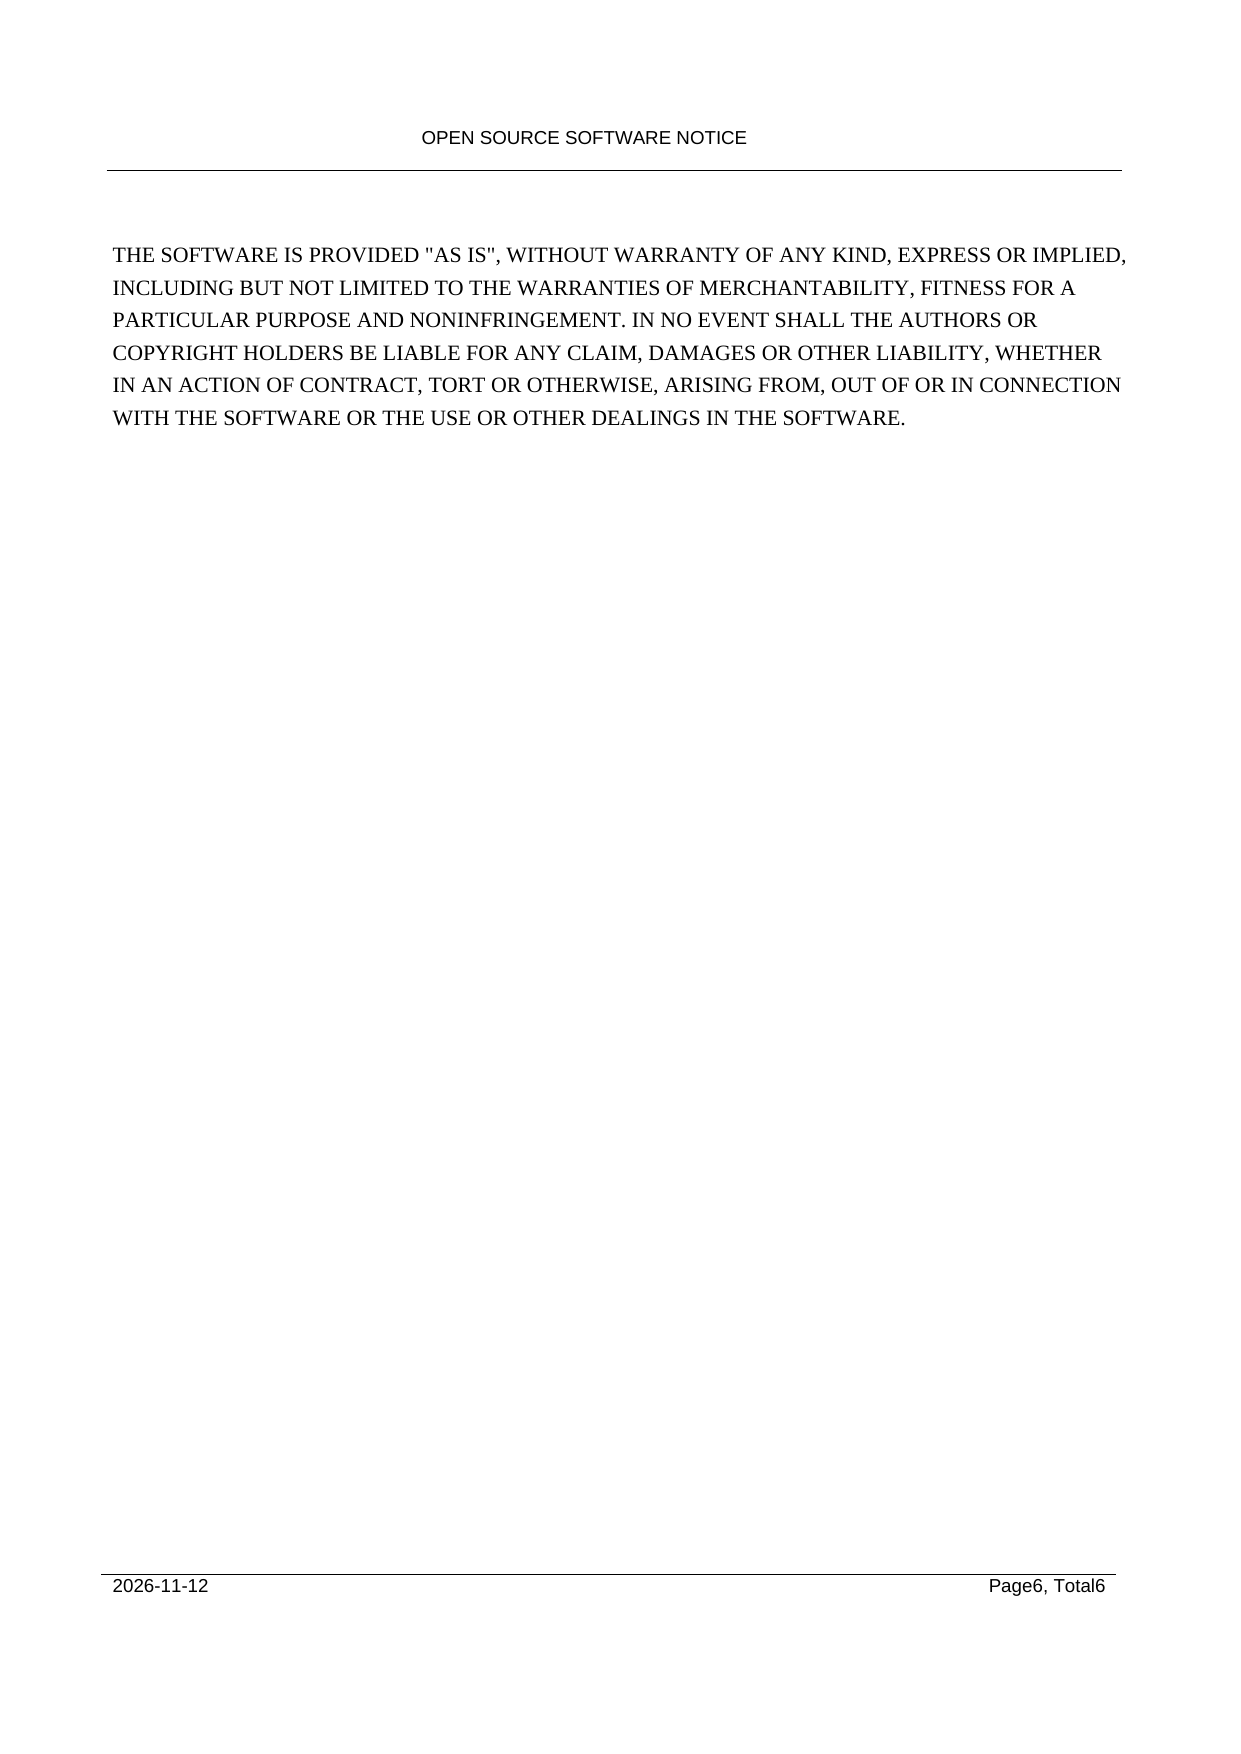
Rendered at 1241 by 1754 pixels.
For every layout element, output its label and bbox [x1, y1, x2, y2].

text [112, 206, 1128, 434]
